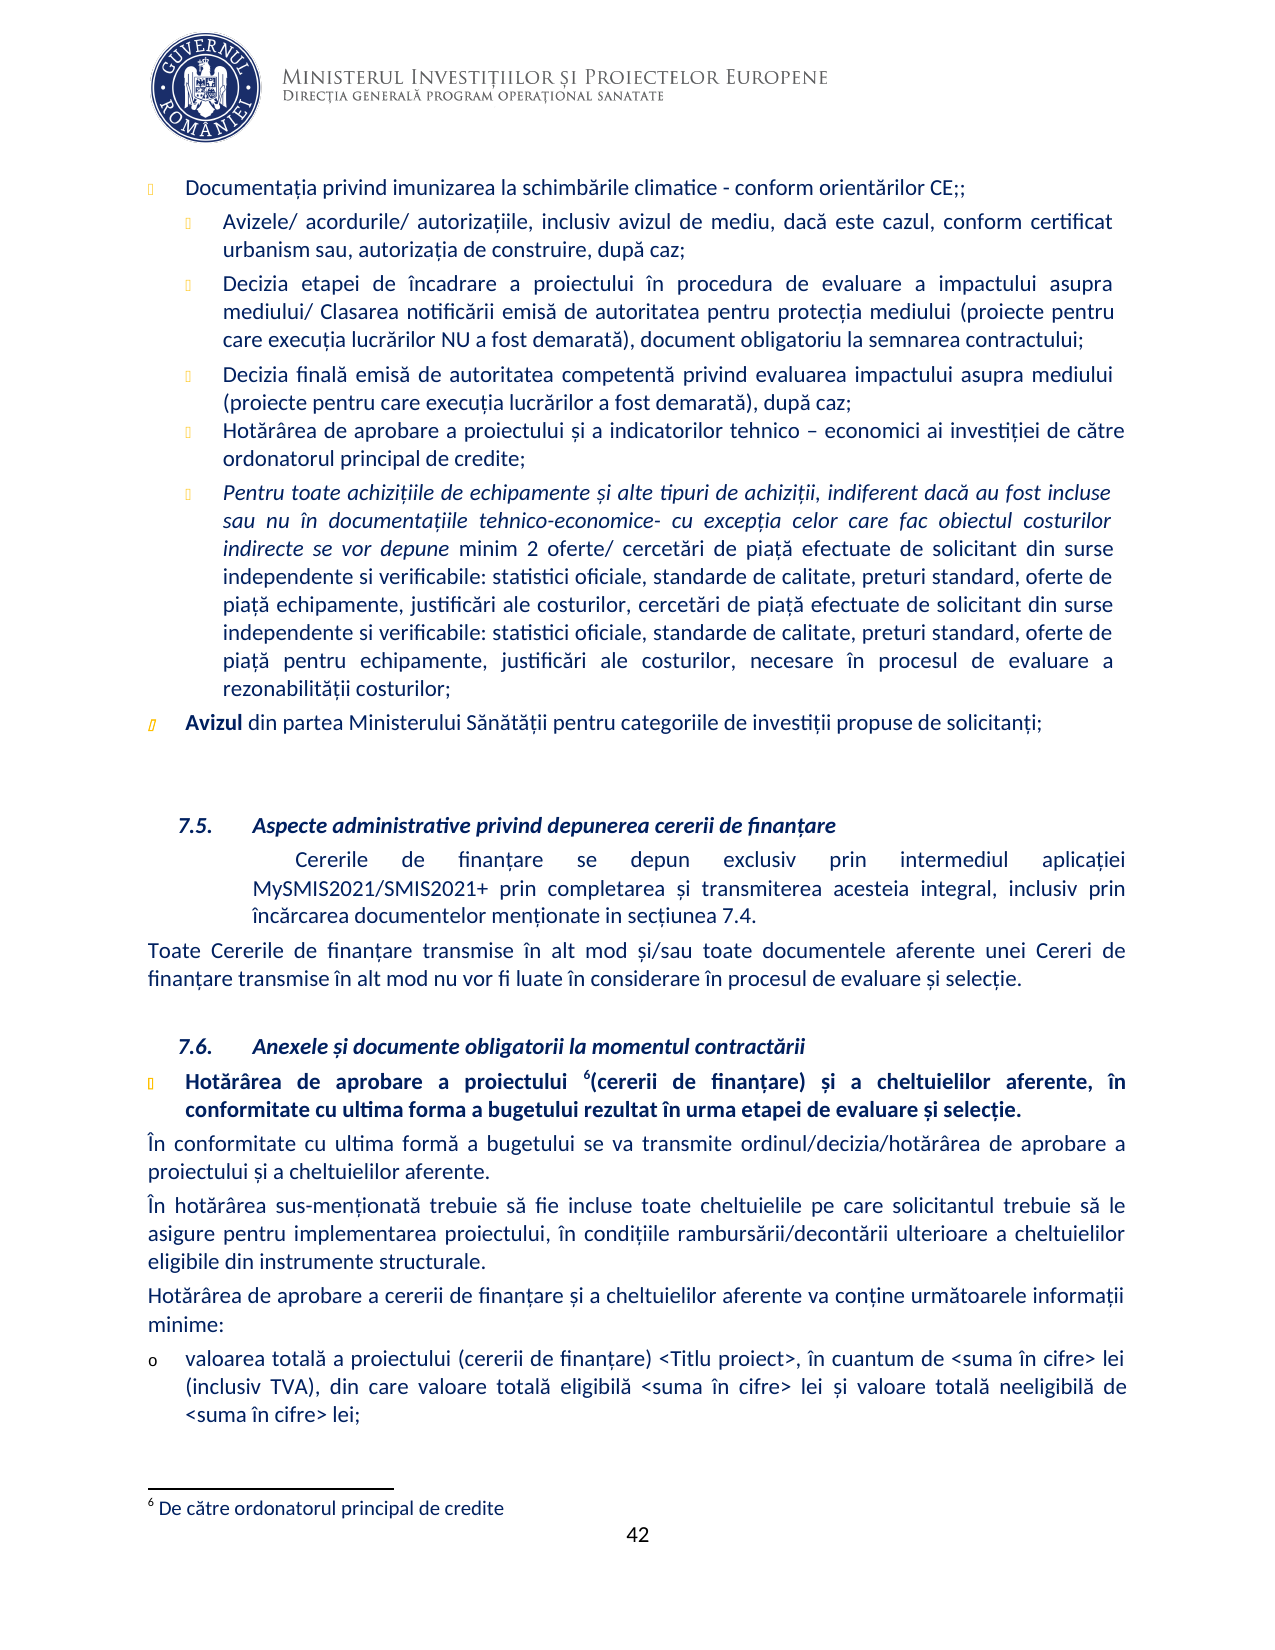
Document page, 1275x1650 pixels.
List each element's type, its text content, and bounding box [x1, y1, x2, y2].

list Documentația privind imunizarea la schimbările climatice - conform orientărilor CE;; [148, 173, 1115, 201]
list Aspecte administrative privind depunerea cererii de finanțare [177, 811, 1127, 839]
list Pentru toate achizițiile de echipamente și alte tipuri de achiziții, indiferent dacă au fost incluse sau nu în documentațiile tehnico-economice- cu excepția celor care fac obiectul costurilor indirecte se vor depune minim 2 oferte/ cercetări de piață efectuate de solicitant din surse independente si verificabile: statistici oficiale, standarde de calitate, preturi standard, oferte de piață echipamente, justificări ale costurilor, cercetări de piață efectuate de solicitant din surse independente si verificabile: statistici oficiale, standarde de calitate, preturi standard, oferte de piață pentru echipamente, justificări ale costurilor, necesare în procesul de evaluare a rezonabilității costurilor; [185, 478, 1115, 702]
list valoarea totală a proiectului (cererii de finanțare) <Titlu proiect>, în cuantum de <suma în cifre> lei (inclusiv TVA), din care valoare totală eligibilă <suma în cifre> lei şi valoare totală neeligibilă de <suma în cifre> lei; [148, 1344, 1127, 1428]
picture [147, 29, 852, 145]
list Hotărârea de aprobare a proiectului și a indicatorilor tehnico – economici ai investiției de către ordonatorul principal de credite; [185, 416, 1127, 472]
list Hotărârea de aprobare a proiectului (cererii de finanțare) și a cheltuielilor aferente, în conformitate cu ultima forma a bugetului rezultat în urma etapei de evaluare și selecție. [148, 1067, 1127, 1123]
list Avizele/ acordurile/ autorizațiile, inclusiv avizul de mediu, dacă este cazul, conform certificat urbanism sau, autorizația de construire, după caz; [185, 207, 1115, 263]
list Decizia finală emisă de autoritatea competentă privind evaluarea impactului asupra mediului (proiecte pentru care execuția lucrărilor a fost demarată), după caz; [185, 360, 1115, 416]
text În hotărârea sus-menționată trebuie să fie incluse toate cheltuielile pe care solicitantul trebuie să le asigure pentru implementarea proiectului, în condițiile rambursării/decontării ulterioare a cheltuielilor eligibile din instrumente structurale. [148, 1191, 1127, 1275]
list Anexele și documente obligatorii la momentul contractării [177, 1032, 1127, 1061]
list Decizia etapei de încadrare a proiectului în procedura de evaluare a impactului asupra mediului/ Clasarea notificării emisă de autoritatea pentru protecția mediului (proiecte pentru care execuția lucrărilor NU a fost demarată), document obligatoriu la semnarea contractului; [185, 269, 1115, 353]
text Hotărârea de aprobare a cererii de finanțare și a cheltuielilor aferente va conține următoarele informații minime: [148, 1282, 1127, 1338]
list Cererile de finanțare se depun exclusiv prin intermediul aplicației MySMIS2021/SMIS2021+ prin completarea și transmiterea acesteia integral, inclusiv prin încărcarea documentelor menționate in secțiunea 7.4. [252, 846, 1127, 930]
text În conformitate cu ultima formă a bugetului se va transmite ordinul/decizia/hotărârea de aprobare a proiectului şi a cheltuielilor aferente. [148, 1129, 1127, 1185]
list Avizul din partea Ministerului Sănătății pentru categoriile de investiții propuse de solicitanți; [148, 708, 1127, 737]
text Toate Cererile de finanțare transmise în alt mod și/sau toate documentele aferente unei Cereri de finanțare transmise în alt mod nu vor fi luate în considerare în procesul de evaluare și selecție. [148, 936, 1127, 992]
